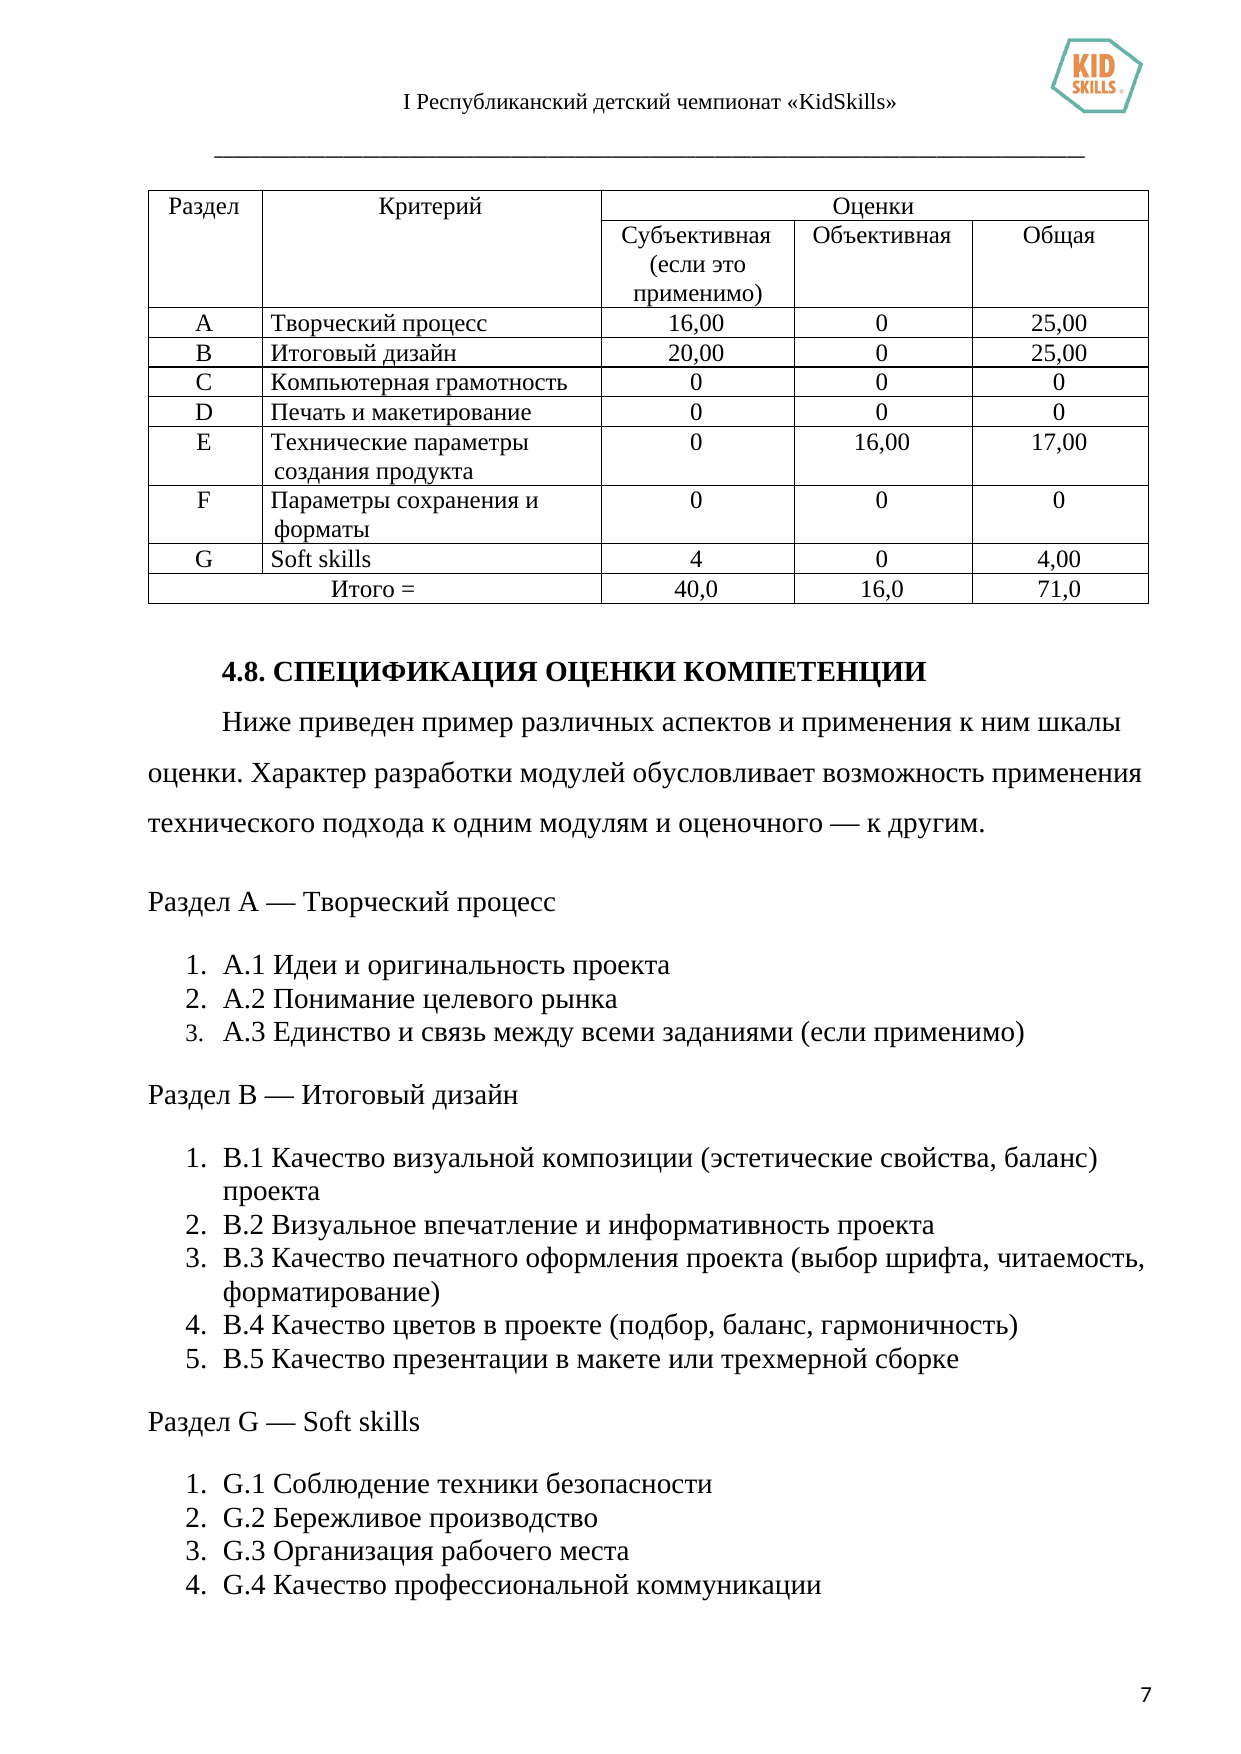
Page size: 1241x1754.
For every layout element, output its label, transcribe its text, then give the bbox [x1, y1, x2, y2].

table_cell 0 [795, 308, 972, 337]
table_cell 0 [973, 486, 1148, 543]
table_cell 40,0 [602, 574, 794, 603]
list A.3 Единство и связь между всеми заданиями (если применимо) [185, 1014, 1152, 1048]
table_cell 25,00 [973, 338, 1148, 366]
text Ниже приведен пример различных аспектов и применения к ним шкалы оценки. Характер разработки модулей обусловливает возможность применения технического подхода к одним модулям и оценочного — к другим. [148, 704, 1152, 838]
list A.1 Идеи и оригинальность проекта [185, 947, 1152, 981]
list B.4 Качество цветов в проекте (подбор, баланс, гармоничность) [185, 1307, 1152, 1341]
table_cell Общая [973, 221, 1148, 307]
text 4.8. СПЕЦИФИКАЦИЯ ОЦЕНКИ КОМПЕТЕНЦИИ [148, 654, 1152, 688]
table_cell 25,00 [973, 308, 1148, 337]
table_cell 4 [602, 544, 794, 573]
table_cell D [149, 397, 262, 426]
table_cell 0 [795, 544, 972, 573]
table_cell 0 [795, 368, 972, 396]
text Раздел А — Творческий процесс [148, 884, 1152, 918]
list B.3 Качество печатного оформления проекта (выбор шрифта, читаемость, форматирование) [185, 1240, 1152, 1307]
table_cell Печать и макетирование [263, 397, 601, 426]
table_header Раздел [149, 191, 262, 307]
table_cell Объективная [795, 221, 972, 307]
table_cell Итого = [149, 574, 601, 603]
table_cell Технические параметры создания продукта [263, 427, 601, 484]
table_cell В [149, 338, 262, 366]
table_cell 0 [602, 397, 794, 426]
table_cell 0 [602, 368, 794, 396]
table_cell 16,00 [602, 308, 794, 337]
list G.4 Качество профессиональной коммуникации [185, 1567, 1152, 1601]
list B.1 Качество визуальной композиции (эстетические свойства, баланс) проекта [185, 1140, 1152, 1207]
table_cell А [149, 308, 262, 337]
table_cell 0 [795, 486, 972, 543]
table_cell 16,0 [795, 574, 972, 603]
table_cell 0 [795, 338, 972, 366]
table_cell С [149, 368, 262, 396]
table_header Оценки [602, 191, 1148, 219]
picture [1041, 20, 1148, 127]
text Раздел G — Soft skills [148, 1404, 1152, 1437]
table_cell G [149, 544, 262, 573]
table_cell Е [149, 427, 262, 484]
table_cell Параметры сохранения и форматы [263, 486, 601, 543]
table_cell 0 [973, 368, 1148, 396]
text Раздел В — Итоговый дизайн [148, 1077, 1152, 1111]
list G.3 Организация рабочего места [185, 1533, 1152, 1567]
table_cell 0 [973, 397, 1148, 426]
list B.2 Визуальное впечатление и информативность проекта [185, 1207, 1152, 1240]
table_cell 17,00 [973, 427, 1148, 484]
list B.5 Качество презентации в макете или трехмерной сборке [185, 1341, 1152, 1374]
table_cell 20,00 [602, 338, 794, 366]
table_cell 0 [795, 397, 972, 426]
table_cell Итоговый дизайн [263, 338, 601, 366]
table_cell 4,00 [973, 544, 1148, 573]
table_cell 16,00 [795, 427, 972, 484]
table_cell F [149, 486, 262, 543]
table_cell Творческий процесс [263, 308, 601, 337]
table_header Критерий [263, 191, 601, 307]
table_cell Soft skills [263, 544, 601, 573]
list G.1 Соблюдение техники безопасности [185, 1466, 1152, 1500]
table_cell Компьютерная грамотность [263, 368, 601, 396]
list A.2 Понимание целевого рынка [185, 981, 1152, 1014]
table_cell 71,0 [973, 574, 1148, 603]
table_cell Субъективная (если это применимо) [602, 221, 794, 307]
list G.2 Бережливое производство [185, 1500, 1152, 1533]
table_cell 0 [602, 427, 794, 484]
table_cell 0 [602, 486, 794, 543]
